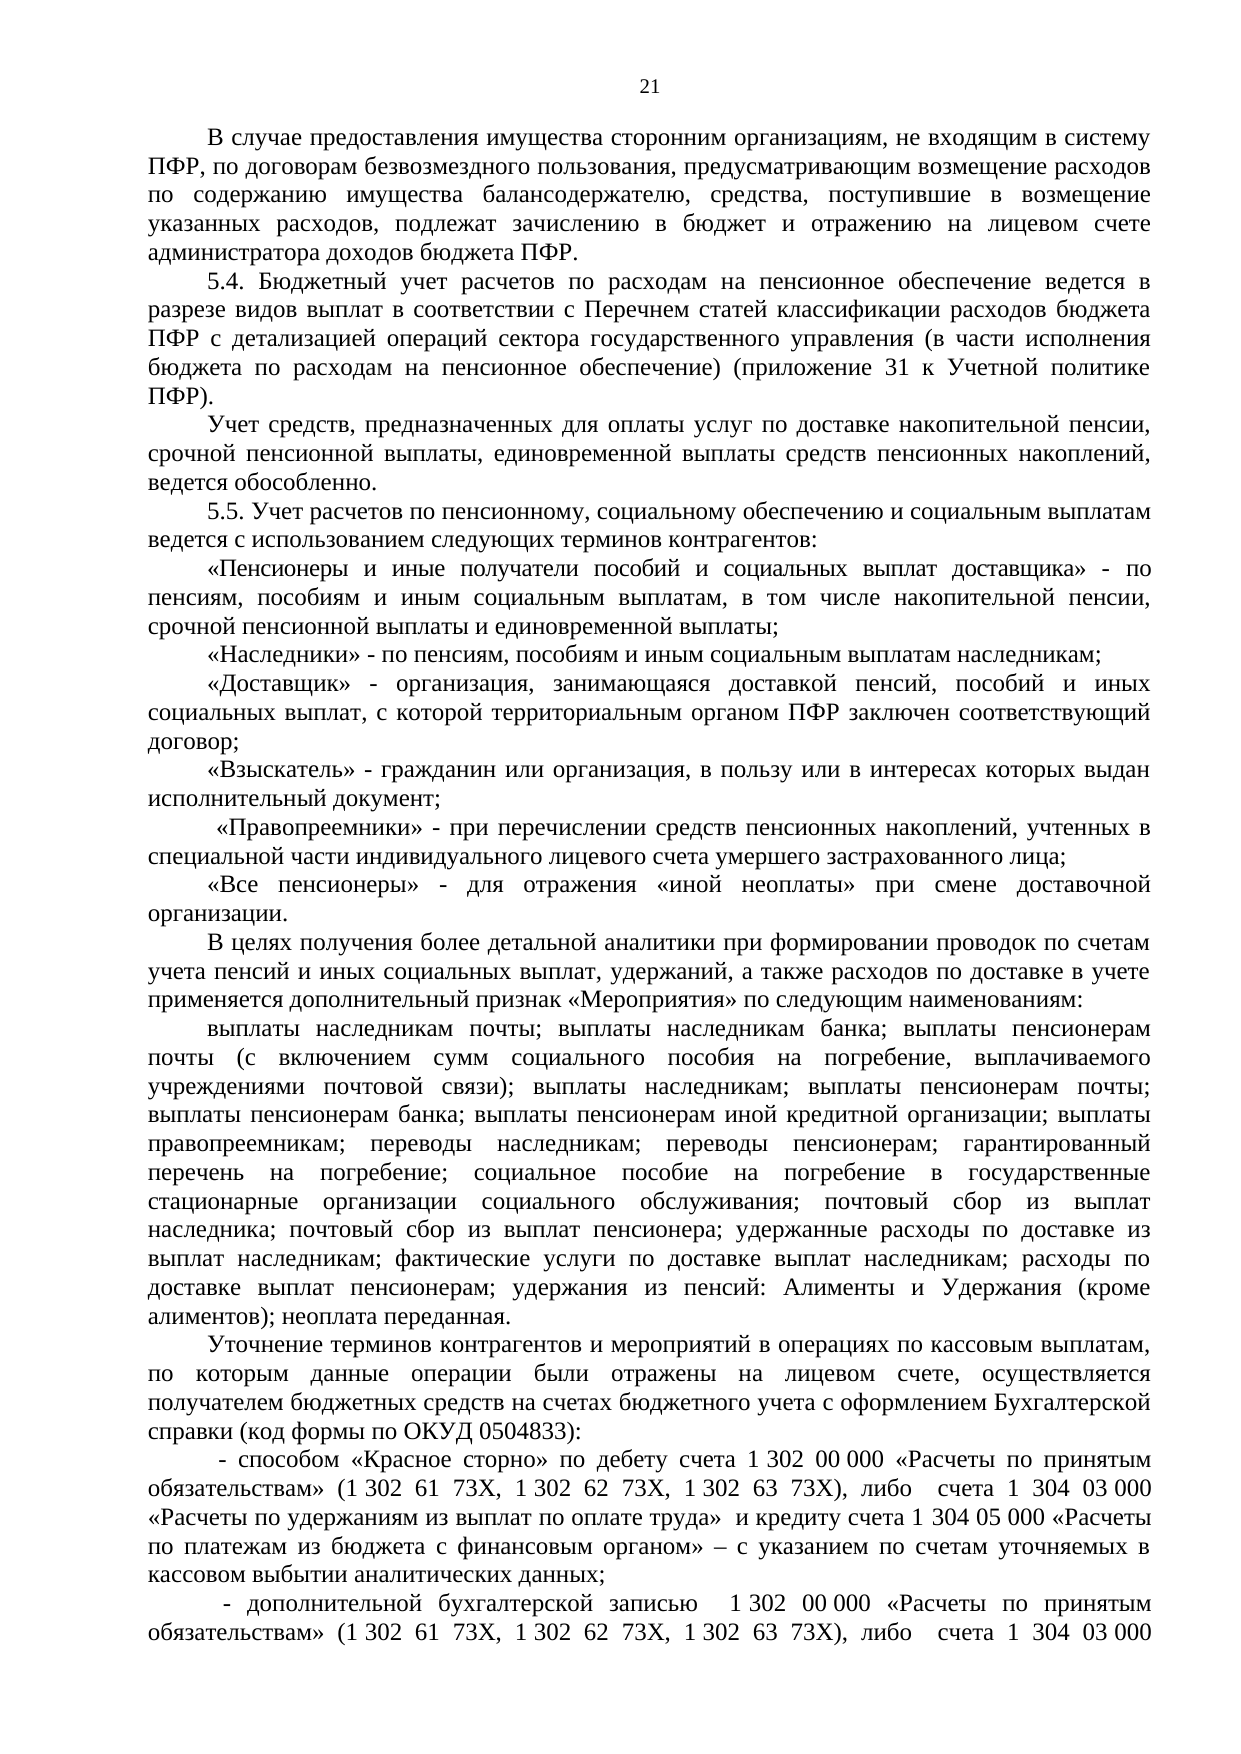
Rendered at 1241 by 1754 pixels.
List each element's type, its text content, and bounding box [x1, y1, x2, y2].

text - способом «Красное сторно» по дебету счета 1 302 00 000 «Расчеты по принятым обязательствам» (1 302 61 73Х, 1 302 62 73Х, 1 302 63 73Х), либо счета 1 304 03 000 «Расчеты по удержаниям из выплат по оплате труда» и кредиту счета 1 304 05 000 «Расчеты по платежам из бюджета с финансовым органом» – с указанием по счетам уточняемых в кассовом выбытии аналитических данных; [148, 1444, 1152, 1588]
text В случае предоставления имущества сторонним организациям, не входящим в систему ПФР, по договорам безвозмездного пользования, предусматривающим возмещение расходов по содержанию имущества балансодержателю, средства, поступившие в возмещение указанных расходов, подлежат зачислению в бюджет и отражению на лицевом счете администратора доходов бюджета ПФР. [148, 122, 1152, 266]
text «Доставщик» - организация, занимающаяся доставкой пенсий, пособий и иных социальных выплат, с которой территориальным органом ПФР заключен соответствующий договор; [148, 668, 1152, 754]
text Уточнение терминов контрагентов и мероприятий в операциях по кассовым выплатам, по которым данные операции были отражены на лицевом счете, осуществляется получателем бюджетных средств на счетах бюджетного учета с оформлением Бухгалтерской справки (код формы по ОКУД 0504833): [148, 1329, 1152, 1444]
text «Наследники» - по пенсиям, пособиям и иным социальным выплатам наследникам; [148, 639, 1152, 668]
text «Правопреемники» - при перечислении средств пенсионных накоплений, учтенных в специальной части индивидуального лицевого счета умершего застрахованного лица; [148, 812, 1152, 869]
text В целях получения более детальной аналитики при формировании проводок по счетам учета пенсий и иных социальных выплат, удержаний, а также расходов по доставке в учете применяется дополнительный признак «Мероприятия» по следующим наименованиям: [148, 927, 1152, 1013]
text 5.5. Учет расчетов по пенсионному, социальному обеспечению и социальным выплатам ведется с использованием следующих терминов контрагентов: [148, 496, 1152, 553]
text «Все пенсионеры» - для отражения «иной неоплаты» при смене доставочной организации. [148, 869, 1152, 927]
text Учет средств, предназначенных для оплаты услуг по доставке накопительной пенсии, срочной пенсионной выплаты, единовременной выплаты средств пенсионных накоплений, ведется обособленно. [148, 409, 1152, 496]
text «Пенсионеры и иные получатели пособий и социальных выплат доставщика» - по пенсиям, пособиям и иным социальным выплатам, в том числе накопительной пенсии, срочной пенсионной выплаты и единовременной выплаты; [148, 553, 1152, 639]
text выплаты наследникам почты; выплаты наследникам банка; выплаты пенсионерам почты (с включением сумм социального пособия на погребение, выплачиваемого учреждениями почтовой связи); выплаты наследникам; выплаты пенсионерам почты; выплаты пенсионерам банка; выплаты пенсионерам иной кредитной организации; выплаты правопреемникам; переводы наследникам; переводы пенсионерам; гарантированный перечень на погребение; социальное пособие на погребение в государственные стационарные организации социального обслуживания; почтовый сбор из выплат наследника; почтовый сбор из выплат пенсионера; удержанные расходы по доставке из выплат наследникам; фактические услуги по доставке выплат наследникам; расходы по доставке выплат пенсионерам; удержания из пенсий: Алименты и Удержания (кроме алиментов); неоплата переданная. [148, 1013, 1152, 1329]
text «Взыскатель» - гражданин или организация, в пользу или в интересах которых выдан исполнительный документ; [148, 754, 1152, 812]
text 5.4. Бюджетный учет расчетов по расходам на пенсионное обеспечение ведется в разрезе видов выплат в соответствии с Перечнем статей классификации расходов бюджета ПФР с детализацией операций сектора государственного управления (в части исполнения бюджета по расходам на пенсионное обеспечение) (приложение 31 к Учетной политике ПФР). [148, 266, 1152, 409]
